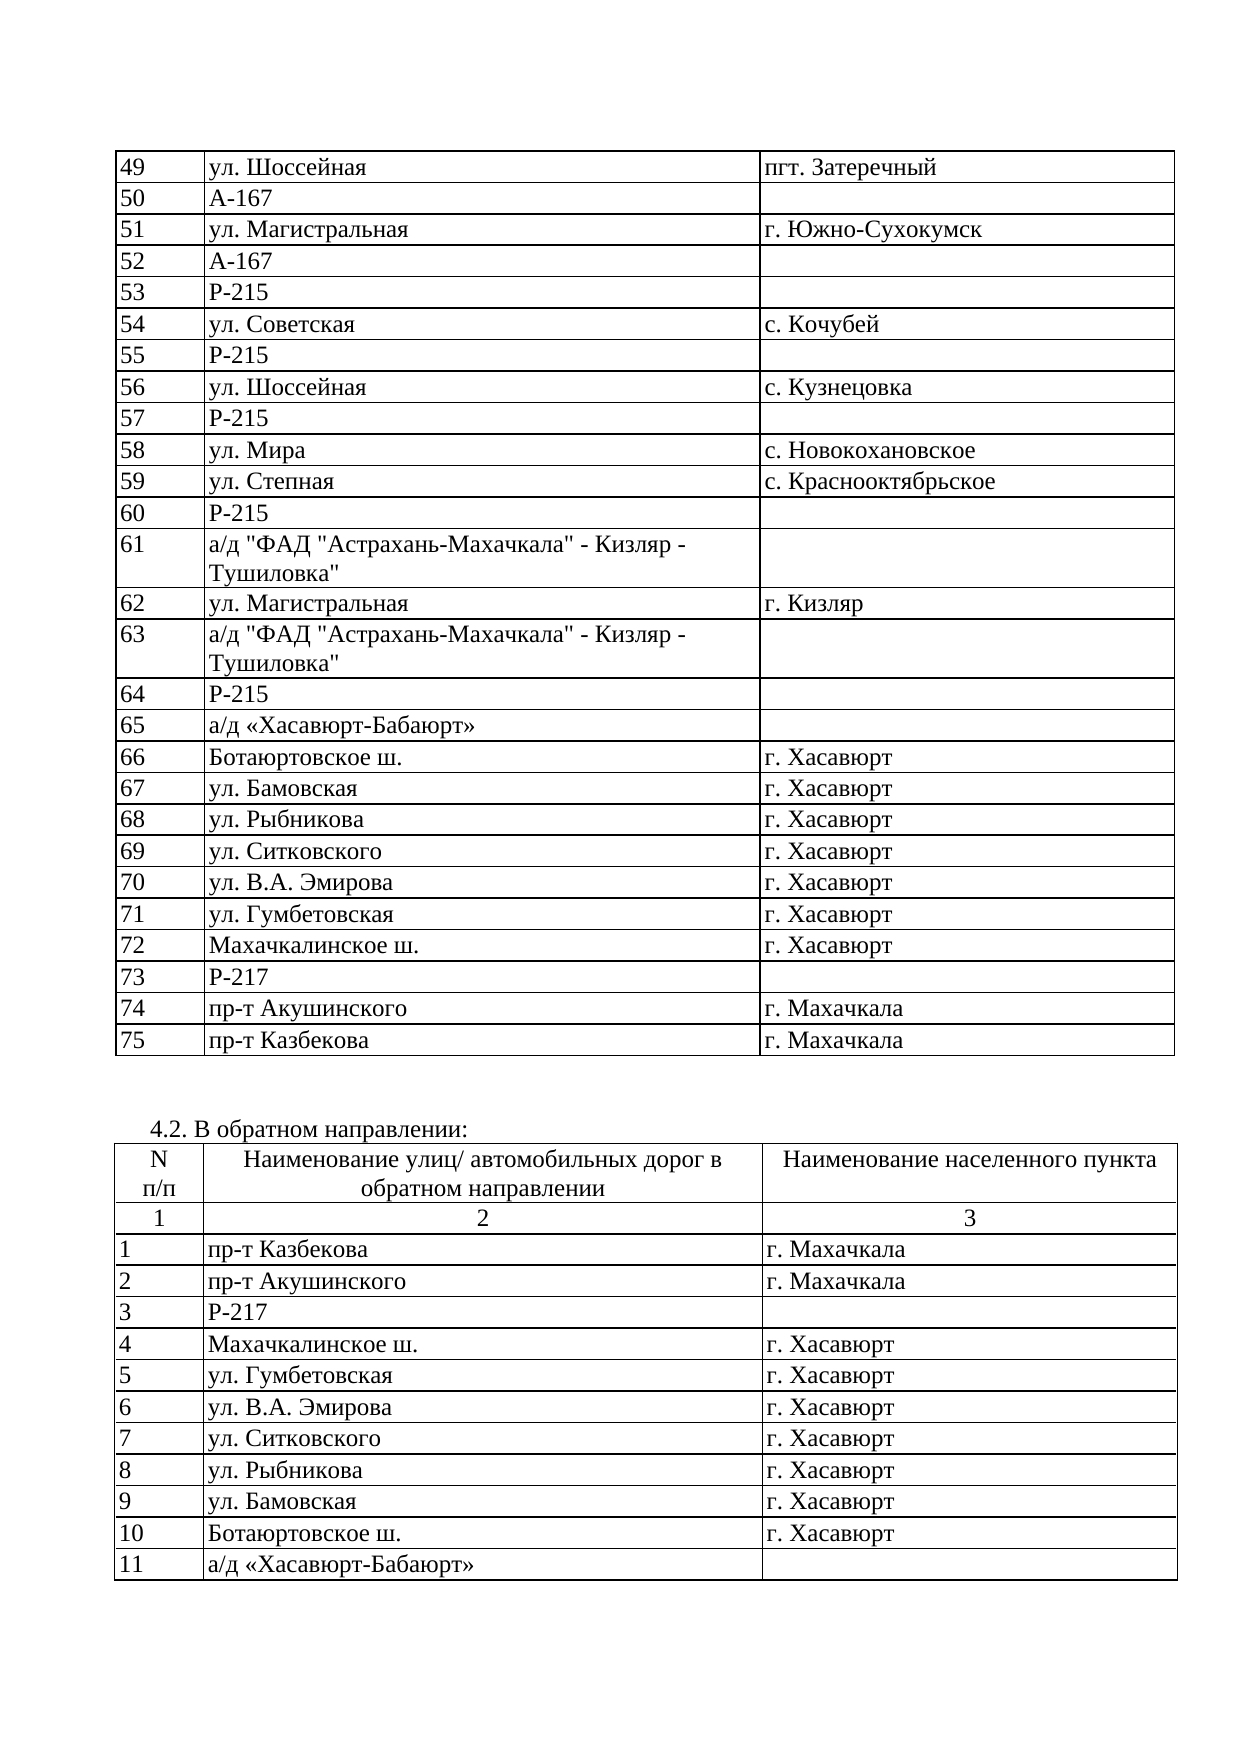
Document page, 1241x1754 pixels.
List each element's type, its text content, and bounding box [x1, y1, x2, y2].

table_cell 3 [115, 1297, 203, 1327]
table_cell 10 [115, 1517, 203, 1547]
table_cell 56 [117, 372, 204, 402]
table_cell с. Кочубей [761, 309, 1174, 339]
table_cell 49 [117, 152, 204, 181]
table_cell г. Хасавюрт [763, 1485, 1177, 1516]
table_cell Р-217 [205, 962, 759, 992]
table_cell 61 [117, 529, 204, 587]
table_cell 71 [117, 899, 204, 929]
table_cell а/д "ФАД "Астрахань-Махачкала" - Кизляр - Тушиловка" [205, 620, 759, 677]
table_cell 50 [117, 183, 204, 213]
table_cell г. Кизляр [761, 588, 1174, 618]
table_cell ул. Бамовская [205, 773, 759, 803]
table_cell 11 [115, 1549, 203, 1579]
table_cell г. Хасавюрт [761, 899, 1174, 929]
table_cell ул. Советская [205, 309, 759, 339]
table_cell 8 [115, 1454, 203, 1484]
table_cell пр-т Акушинского [204, 1266, 762, 1296]
table_cell Р-215 [205, 277, 759, 307]
table_cell [761, 620, 1174, 677]
table_cell [761, 962, 1174, 992]
table_cell а/д «Хасавюрт-Бабаюрт» [205, 710, 759, 740]
table_cell 64 [117, 679, 204, 708]
table_cell 58 [117, 435, 204, 464]
table_cell ул. Шоссейная [205, 372, 759, 402]
table_cell ул. Гумбетовская [204, 1360, 762, 1390]
table_cell г. Хасавюрт [761, 836, 1174, 866]
table_cell ул. Степная [205, 466, 759, 496]
table_cell 62 [117, 588, 204, 618]
table_cell 54 [117, 309, 204, 339]
table_cell 3 [763, 1201, 1177, 1233]
table_cell 53 [117, 277, 204, 307]
table_cell 9 [115, 1486, 203, 1516]
table_cell 68 [117, 805, 204, 834]
table_cell [761, 277, 1174, 307]
table_cell ул. Рыбникова [204, 1455, 762, 1484]
table_cell 59 [117, 466, 204, 496]
table_cell г. Хасавюрт [761, 867, 1174, 897]
table_cell ул. Ситковского [204, 1423, 762, 1453]
table_cell 6 [115, 1391, 203, 1422]
table_cell с. Краснооктябрьское [761, 466, 1174, 496]
text 4.2. В обратном направлении: [150, 1114, 1090, 1142]
table_cell [761, 246, 1174, 276]
table_cell а/д "ФАД "Астрахань-Махачкала" - Кизляр - Тушиловка" [205, 529, 759, 587]
table_cell г. Хасавюрт [763, 1390, 1177, 1422]
table_cell с. Новокохановское [761, 435, 1174, 464]
table_cell 51 [117, 215, 204, 244]
table_cell пгт. Затеречный [761, 152, 1174, 181]
table_cell А-167 [205, 183, 759, 213]
table_cell А-167 [205, 246, 759, 276]
table_cell 2 [115, 1265, 203, 1296]
table_cell 57 [117, 403, 204, 433]
table_cell а/д «Хасавюрт-Бабаюрт» [204, 1549, 762, 1579]
table_cell г. Хасавюрт [763, 1359, 1177, 1390]
table_cell Ботаюртовское ш. [205, 742, 759, 771]
table_cell Ботаюртовское ш. [204, 1518, 762, 1547]
table_cell пр-т Казбекова [204, 1235, 762, 1264]
table_cell 55 [117, 340, 204, 370]
table_cell 69 [117, 836, 204, 866]
table_cell г. Хасавюрт [761, 773, 1174, 803]
table_cell 73 [117, 962, 204, 992]
table_cell 67 [117, 773, 204, 803]
table_cell [761, 340, 1174, 370]
table_cell г. Хасавюрт [763, 1422, 1177, 1453]
table_cell 5 [115, 1360, 203, 1390]
table_cell 60 [117, 498, 204, 527]
table_cell г. Хасавюрт [763, 1516, 1177, 1547]
table_cell 4 [115, 1328, 203, 1359]
table_cell г. Махачкала [763, 1233, 1177, 1264]
table_cell 7 [115, 1423, 203, 1453]
table_cell 52 [117, 246, 204, 276]
table_cell [761, 679, 1174, 708]
table_cell 2 [204, 1203, 762, 1233]
table_cell г. Хасавюрт [761, 742, 1174, 771]
table_header N п/п [115, 1144, 203, 1201]
table_cell Р-215 [205, 340, 759, 370]
table_cell 74 [117, 993, 204, 1023]
table_cell г. Хасавюрт [763, 1453, 1177, 1484]
table_cell г. Хасавюрт [763, 1327, 1177, 1359]
table_cell ул. Магистральная [205, 588, 759, 618]
table_cell г. Махачкала [763, 1264, 1177, 1296]
table_header Наименование улиц/ автомобильных дорог в обратном направлении [204, 1144, 762, 1201]
table_cell [763, 1296, 1177, 1327]
table_cell г. Хасавюрт [761, 930, 1174, 960]
table_cell пр-т Казбекова [205, 1025, 759, 1054]
table_cell Р-215 [205, 403, 759, 433]
table_cell 65 [117, 710, 204, 740]
table_cell [761, 403, 1174, 433]
table_cell 1 [115, 1203, 203, 1233]
table_cell Р-215 [205, 498, 759, 527]
table_cell Р-217 [204, 1297, 762, 1327]
table_cell ул. Мира [205, 435, 759, 464]
table_cell ул. В.А. Эмирова [205, 867, 759, 897]
table_cell г. Махачкала [761, 993, 1174, 1023]
table_cell г. Южно-Сухокумск [761, 215, 1174, 244]
table_cell 1 [115, 1234, 203, 1264]
table_cell Р-215 [205, 679, 759, 708]
table_cell [761, 529, 1174, 587]
table_cell г. Махачкала [761, 1025, 1174, 1054]
table_cell 75 [117, 1025, 204, 1054]
table_cell пр-т Акушинского [205, 993, 759, 1023]
table_cell 70 [117, 867, 204, 897]
table_cell ул. Рыбникова [205, 805, 759, 834]
table_header Наименование населенного пункта [763, 1144, 1177, 1201]
table_cell 72 [117, 930, 204, 960]
table_cell [761, 498, 1174, 527]
table_cell [761, 710, 1174, 740]
table_cell с. Кузнецовка [761, 372, 1174, 402]
table_cell ул. Шоссейная [205, 152, 759, 181]
table_cell Махачкалинское ш. [205, 930, 759, 960]
table_cell г. Хасавюрт [761, 805, 1174, 834]
table_cell [763, 1548, 1177, 1579]
table_cell ул. В.А. Эмирова [204, 1392, 762, 1422]
table_cell ул. Гумбетовская [205, 899, 759, 929]
table_cell 63 [117, 620, 204, 677]
table_cell [761, 183, 1174, 213]
table_cell 66 [117, 742, 204, 771]
table_cell ул. Ситковского [205, 836, 759, 866]
table_cell Махачкалинское ш. [204, 1329, 762, 1359]
table_cell ул. Магистральная [205, 215, 759, 244]
table_cell ул. Бамовская [204, 1486, 762, 1516]
